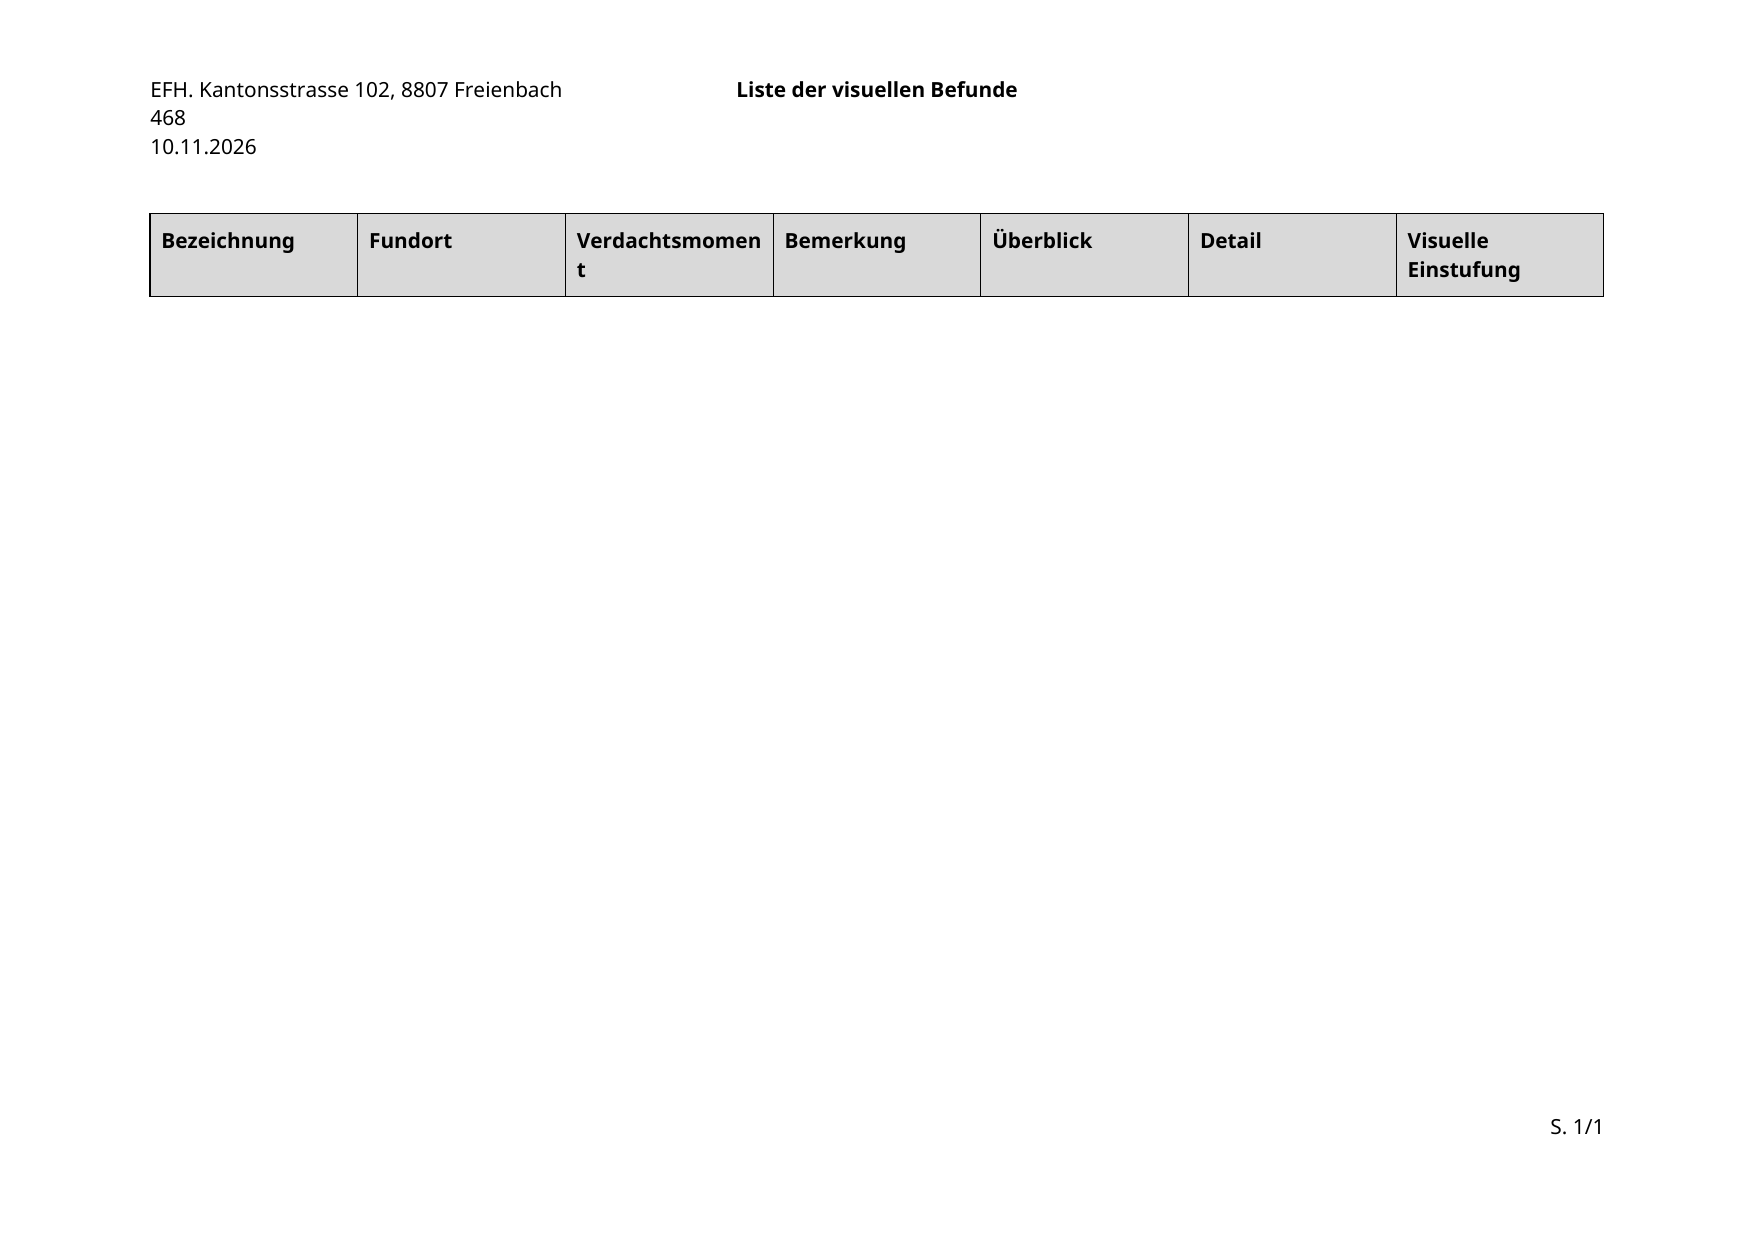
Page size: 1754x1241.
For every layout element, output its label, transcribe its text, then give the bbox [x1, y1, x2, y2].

table_header Bezeichnung [151, 214, 357, 296]
table_header Bemerkung [774, 214, 980, 296]
table_header Fundort [358, 214, 565, 296]
table_header Verdachtsmoment [566, 214, 773, 296]
table_header Detail [1189, 214, 1396, 296]
table_header Überblick [981, 214, 1188, 296]
table_header Visuelle Einstufung [1397, 214, 1603, 296]
